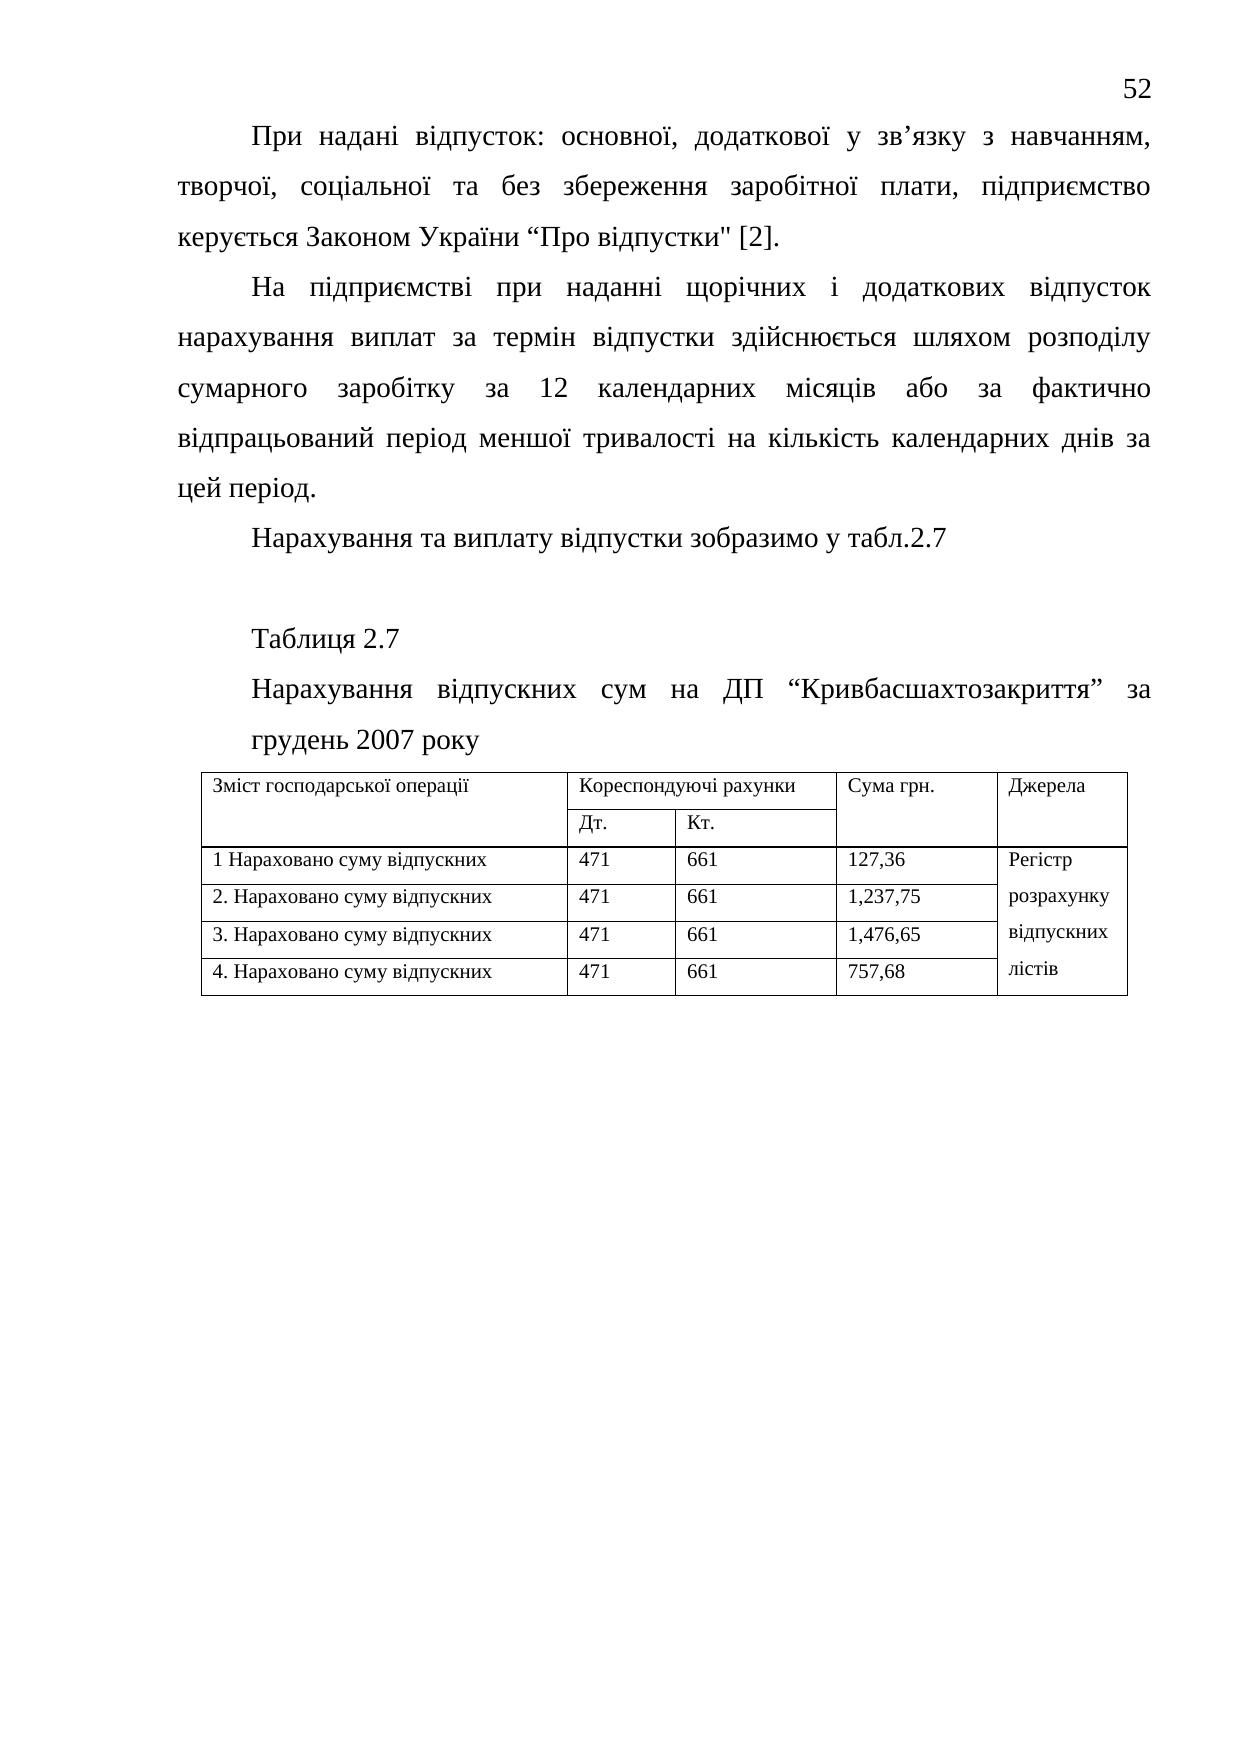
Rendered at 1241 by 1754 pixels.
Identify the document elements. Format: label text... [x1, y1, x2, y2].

text Нарахування та виплату відпустки зобразимо у табл.2.7 [177, 521, 1152, 554]
table_cell 1,237,75 [837, 885, 997, 921]
table_cell 1,476,65 [837, 922, 997, 958]
table_cell 757,68 [837, 959, 997, 995]
text На підприємстві при наданні щорічних і додаткових відпусток нарахування виплат за термін відпустки здійснюється шляхом розподілу сумарного заробітку за 12 календарних місяців або за фактично відпрацьований період меншої тривалості на кількість календарних днів за цей період. [177, 269, 1152, 504]
table_cell 661 [676, 922, 836, 958]
text При надані відпусток: основної, додаткової у зв’язку з навчанням, творчої, соціальної та без збереження заробітної плати, підприємство керується Законом України “Про відпустки" [2]. [177, 118, 1152, 252]
table_cell 2. Нараховано суму відпускних [202, 885, 567, 921]
table_cell 661 [676, 959, 836, 995]
text Нарахування відпускних сум на ДП “Кривбасшахтозакриття” за грудень 2007 року [251, 672, 1152, 755]
table_cell 1 Нараховано суму відпускних [202, 848, 567, 883]
table_cell 471 [568, 885, 675, 921]
table_header Джерела [998, 773, 1127, 846]
table_cell 471 [568, 848, 675, 883]
table_cell Дт. [568, 810, 675, 846]
table_cell 3. Нараховано суму відпускних [202, 922, 567, 958]
table_cell 661 [676, 848, 836, 883]
table_cell Регістр розрахунку відпускних лістів [998, 848, 1127, 995]
table_cell 4. Нараховано суму відпускних [202, 959, 567, 995]
table_header Зміст господарської операції [202, 773, 567, 846]
table_header Сума грн. [837, 773, 997, 846]
table_cell 471 [568, 922, 675, 958]
table_cell 661 [676, 885, 836, 921]
table_cell 127,36 [837, 848, 997, 883]
table_header Кореспондуючі рахунки [568, 773, 836, 809]
table_cell Кт. [676, 810, 836, 846]
text Таблиця 2.7 [177, 621, 1152, 655]
table_cell 471 [568, 959, 675, 995]
